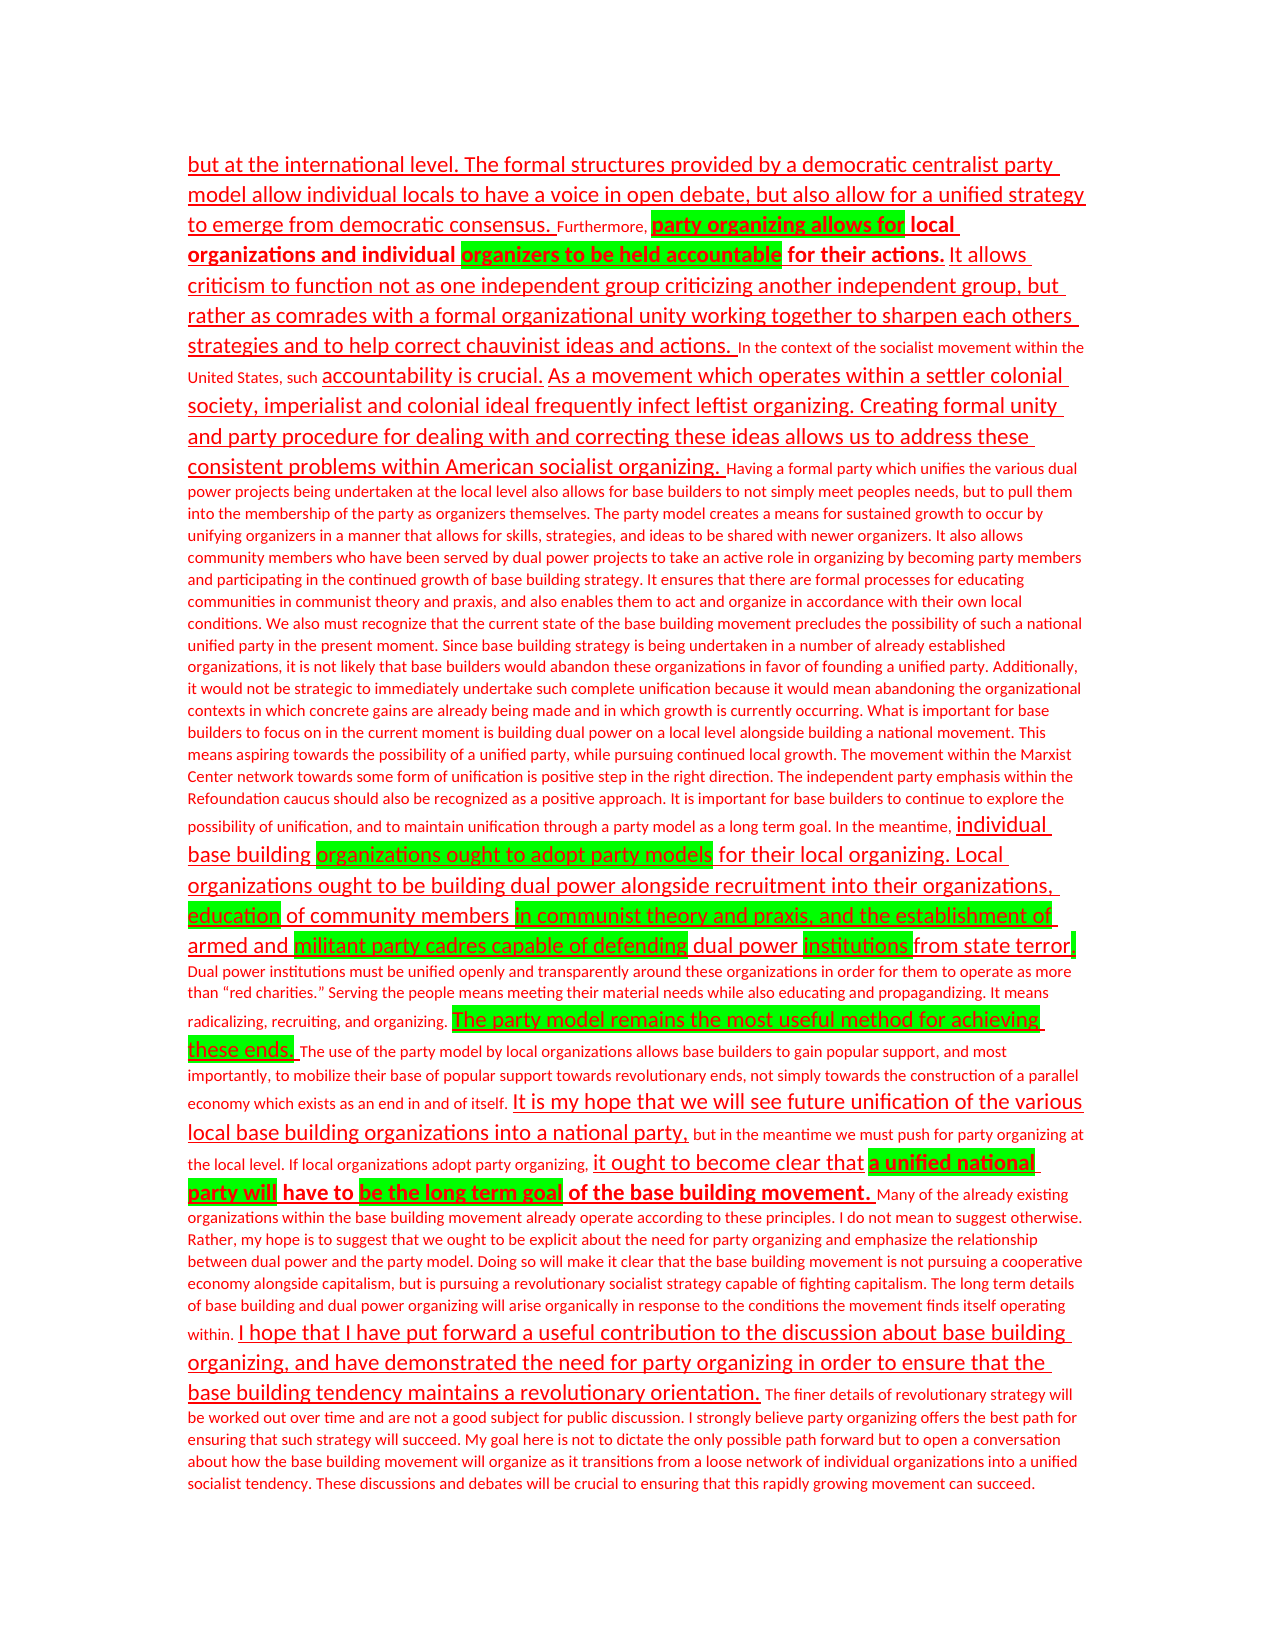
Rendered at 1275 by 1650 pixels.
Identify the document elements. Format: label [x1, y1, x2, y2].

text [187, 150, 1087, 1494]
